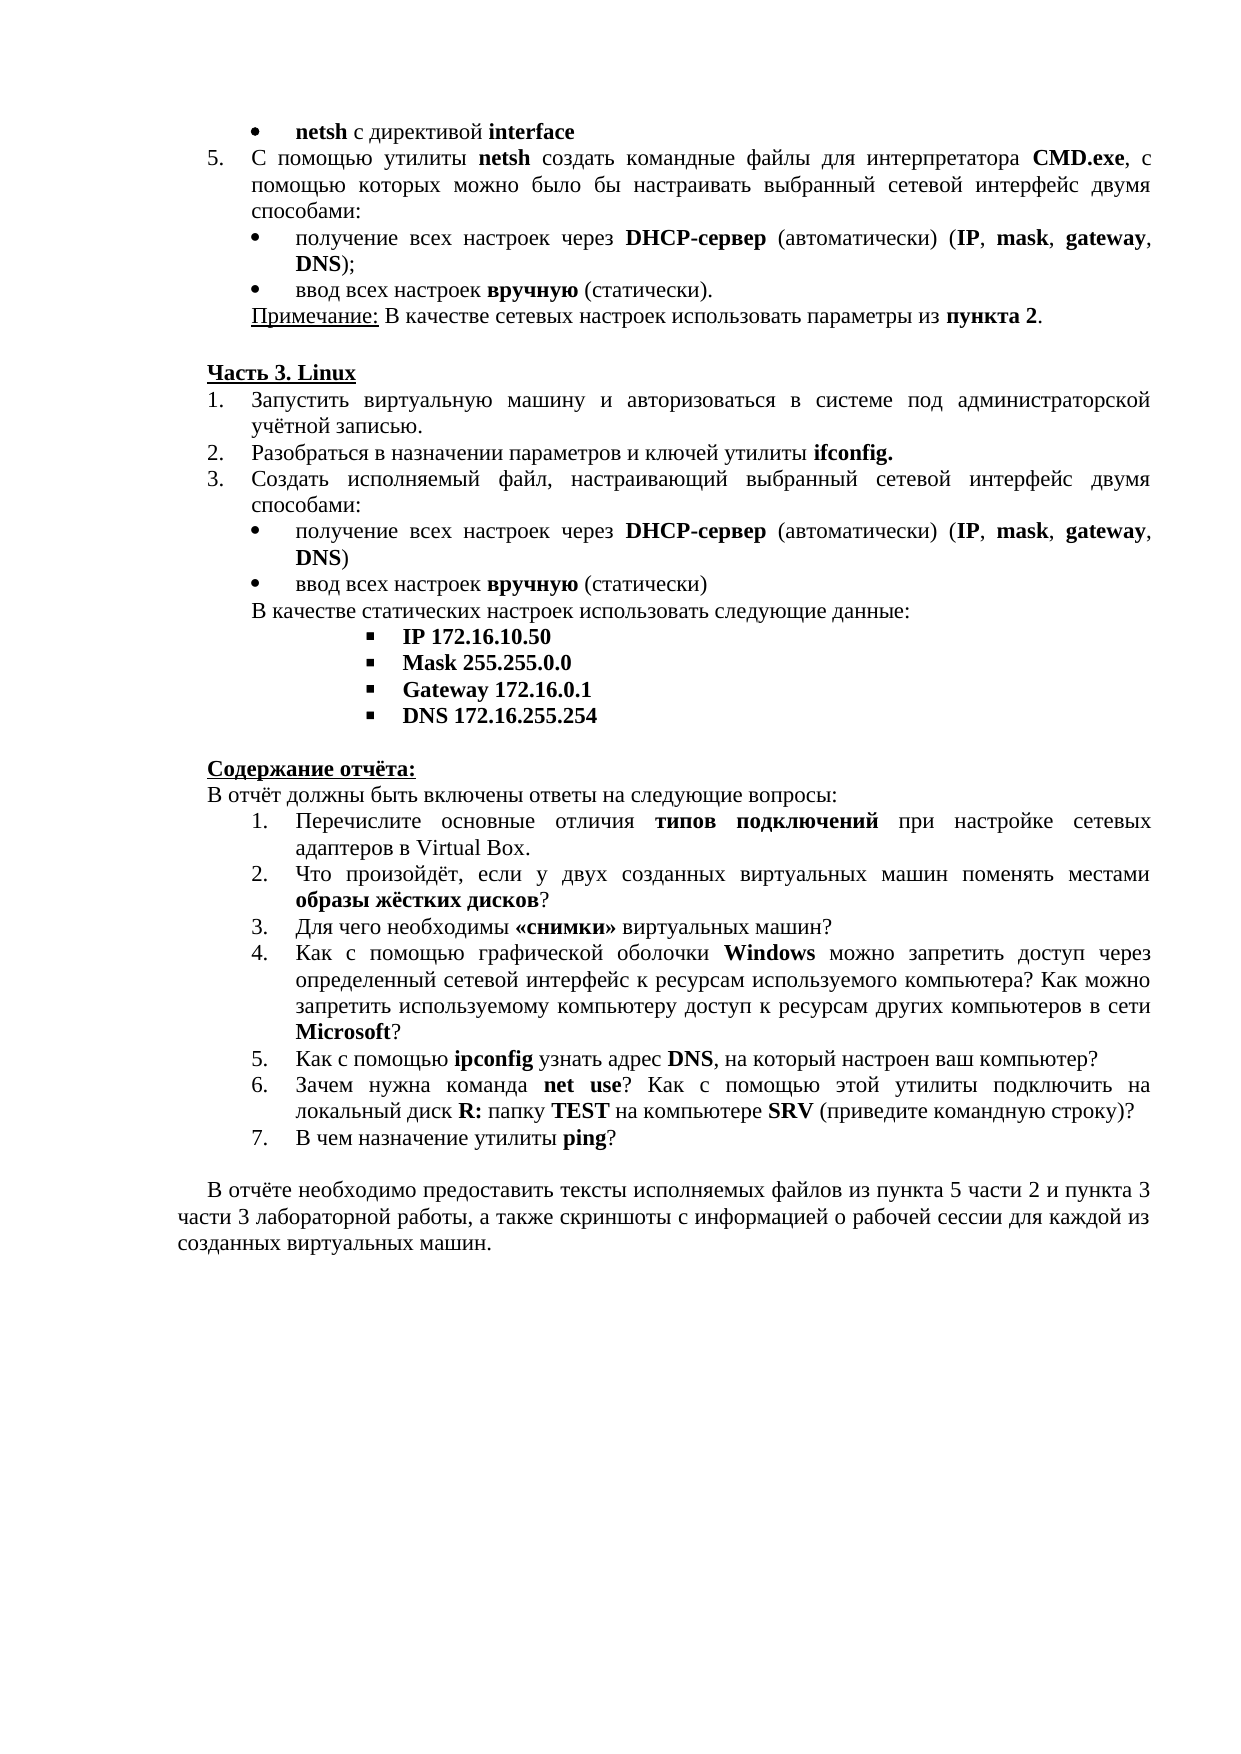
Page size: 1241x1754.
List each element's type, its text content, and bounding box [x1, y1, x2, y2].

text Примечание: В качестве сетевых настроек использовать параметры из пункта 2. [251, 303, 1152, 329]
text В отчёте необходимо предоставить тексты исполняемых файлов из пункта 5 части 2 и пункта 3 части 3 лабораторной работы, а также скриншоты с информацией о рабочей сессии для каждой из созданных виртуальных машин. [177, 1176, 1152, 1256]
list получение всех настроек через DHCP-сервер (автоматически) (IP, mask, gateway, DNS); [251, 223, 1152, 276]
text В качестве статических настроек использовать следующие данные: [251, 597, 1152, 623]
list ввод всех настроек вручную (статически) [251, 570, 1152, 597]
list Как с помощью графической оболочки Windows можно запретить доступ через определенный сетевой интерфейс к ресурсам используемого компьютера? Как можно запретить используемому компьютеру доступ к ресурсам других компьютеров в сети Microsoft? [251, 939, 1152, 1045]
text В отчёт должны быть включены ответы на следующие вопросы: [177, 781, 1152, 807]
list Mask 255.255.0.0 [365, 649, 1152, 676]
list ввод всех настроек вручную (статически). [251, 276, 1152, 303]
list Разобраться в назначении параметров и ключей утилиты ifconfig. [207, 438, 1152, 465]
text Часть 3. Linux [177, 359, 1152, 386]
list В чем назначение утилиты ping? [251, 1124, 1152, 1150]
list DNS 172.16.255.254 [365, 702, 1152, 728]
list netsh с директивой interface [251, 118, 1152, 144]
list С помощью утилиты netsh создать командные файлы для интерпретатора CMD.exe, с помощью которых можно было бы настраивать выбранный сетевой интерфейс двумя способами: [207, 144, 1152, 223]
list Создать исполняемый файл, настраивающий выбранный сетевой интерфейс двумя способами: [207, 465, 1152, 518]
list Для чего необходимы «снимки» виртуальных машин? [251, 913, 1152, 939]
list Перечислите основные отличия типов подключений при настройке сетевых адаптеров в Virtual Box. [251, 807, 1152, 860]
text Содержание отчёта: [177, 755, 1152, 781]
list IP 172.16.10.50 [365, 623, 1152, 649]
list Gateway 172.16.0.1 [365, 676, 1152, 702]
list получение всех настроек через DHCP-сервер (автоматически) (IP, mask, gateway, DNS) [251, 518, 1152, 570]
list Зачем нужна команда net use? Как с помощью этой утилиты подключить на локальный диск R: папку TEST на компьютере SRV (приведите командную строку)? [251, 1071, 1152, 1124]
list Как с помощью ipconfig узнать адрес DNS, на который настроен ваш компьютер? [251, 1045, 1152, 1071]
list Запустить виртуальную машину и авторизоваться в системе под администраторской учётной записью. [207, 386, 1152, 438]
list Что произойдёт, если у двух созданных виртуальных машин поменять местами образы жёстких дисков? [251, 860, 1152, 913]
